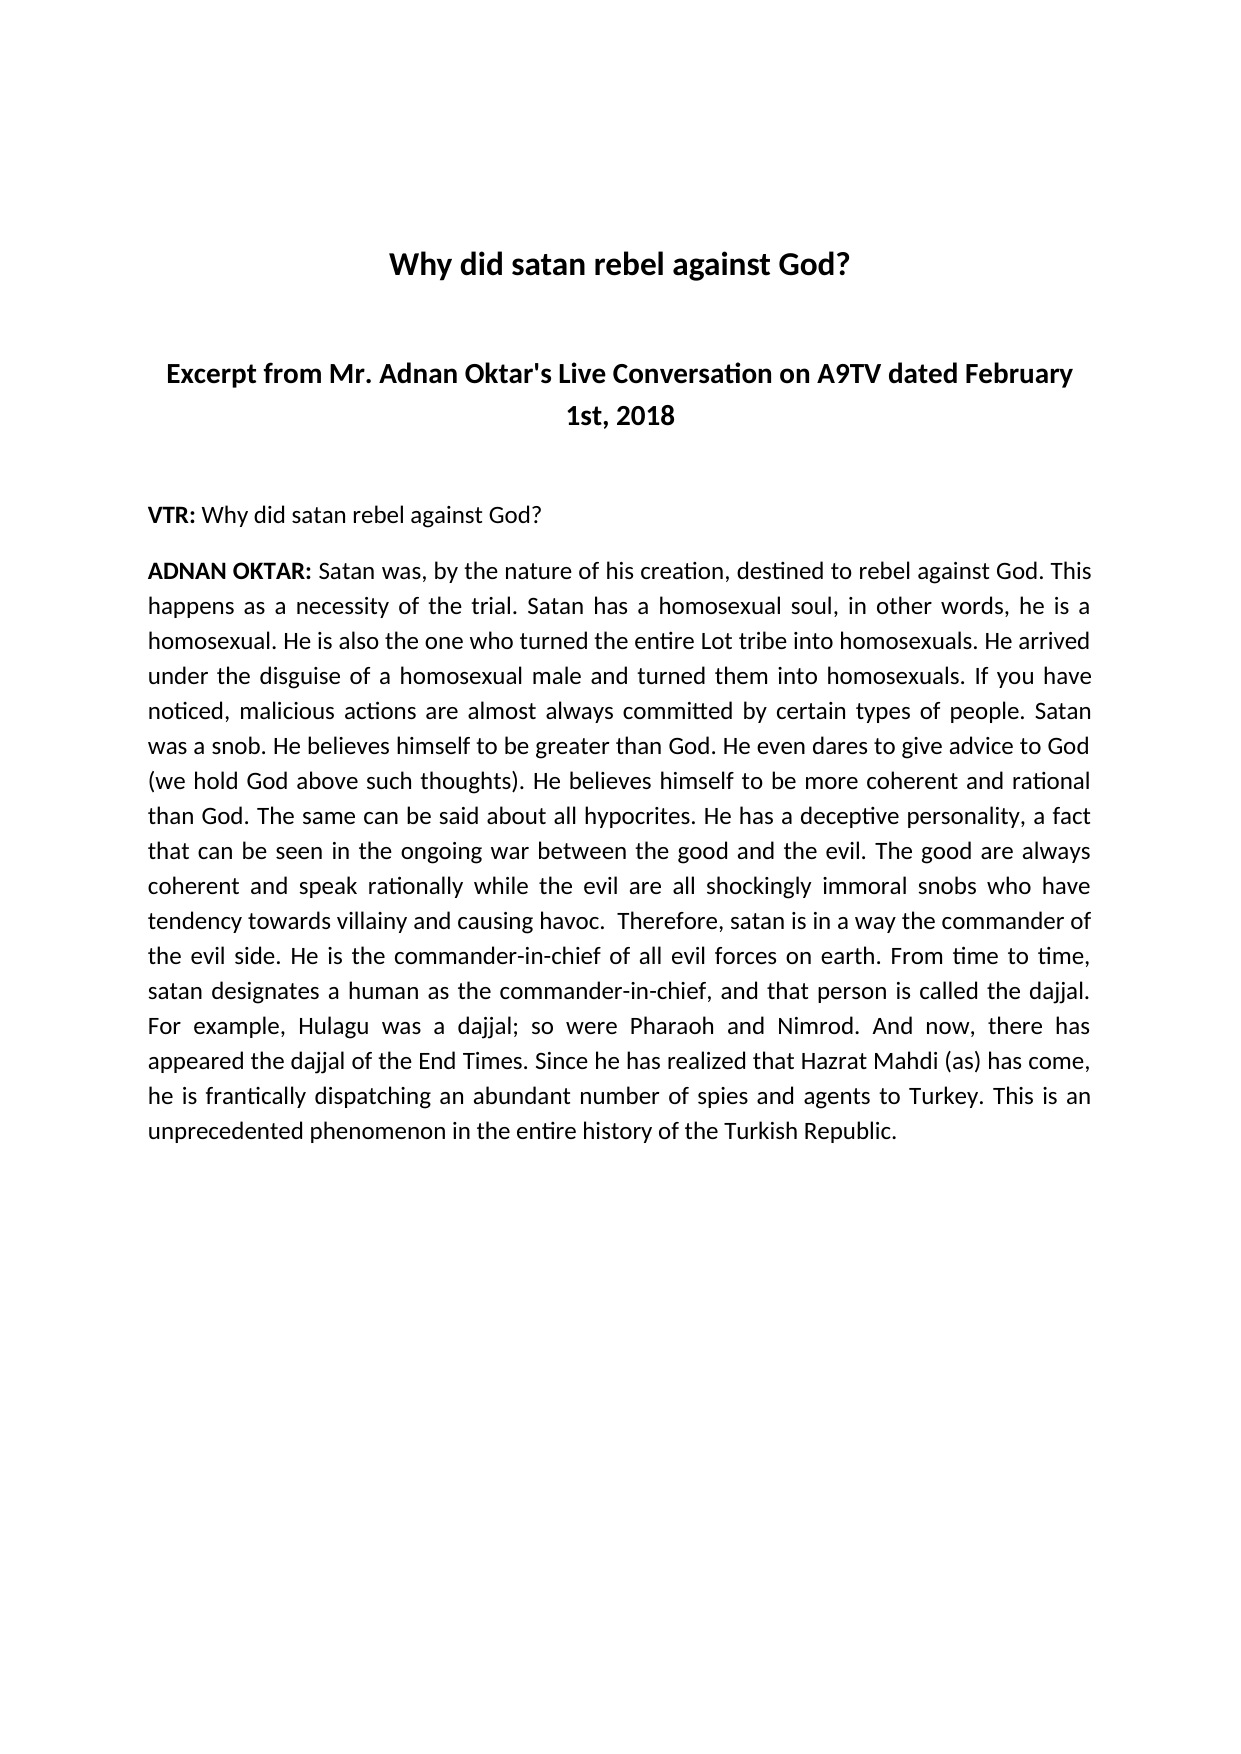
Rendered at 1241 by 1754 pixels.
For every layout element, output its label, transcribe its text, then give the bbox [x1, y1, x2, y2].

text VTR: Why did satan rebel against God? [148, 499, 1093, 530]
text Excerpt from Mr. Adnan Oktar's Live Conversation on A9TV dated February 1st, 2018 [148, 356, 1093, 432]
text ADNAN OKTAR: Satan was, by the nature of his creation, destined to rebel against God. This happens as a necessity of the trial. Satan has a homosexual soul, in other words, he is a homosexual. He is also the one who turned the entire Lot tribe into homosexuals. He arrived under the disguise of a homosexual male and turned them into homosexuals. If you have noticed, malicious actions are almost always committed by certain types of people. Satan was a snob. He believes himself to be greater than God. He even dares to give advice to God (we hold God above such thoughts). He believes himself to be more coherent and rational than God. The same can be said about all hypocrites. He has a deceptive personality, a fact that can be seen in the ongoing war between the good and the evil. The good are always coherent and speak rationally while the evil are all shockingly immoral snobs who have tendency towards villainy and causing havoc. Therefore, satan is in a way the commander of the evil side. He is the commander-in-chief of all evil forces on earth. From time to time, satan designates a human as the commander-in-chief, and that person is called the dajjal. For example, Hulagu was a dajjal; so were Pharaoh and Nimrod. And now, there has appeared the dajjal of the End Times. Since he has realized that Hazrat Mahdi (as) has come, he is frantically dispatching an abundant number of spies and agents to Turkey. This is an unprecedented phenomenon in the entire history of the Turkish Republic. [148, 555, 1093, 1146]
subtitle Why did satan rebel against God? [148, 243, 1093, 283]
